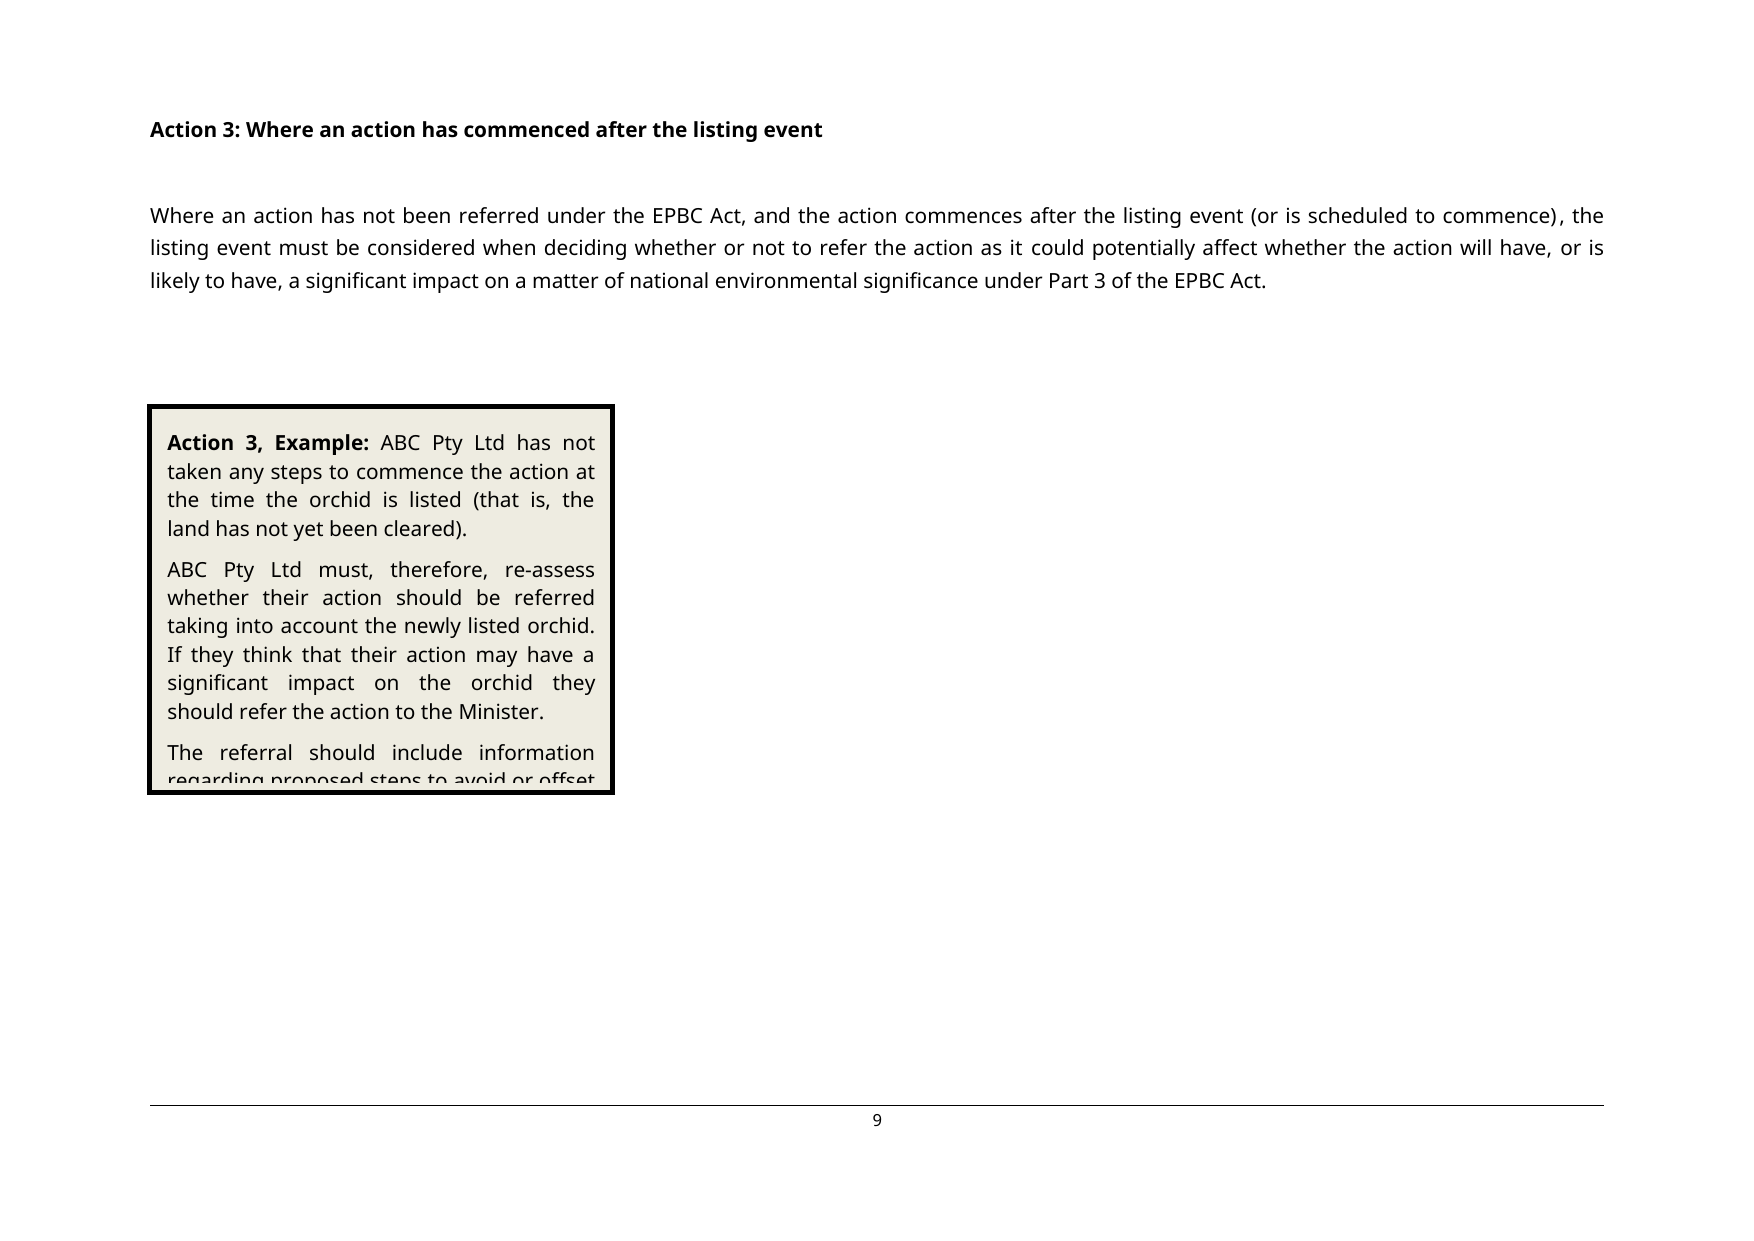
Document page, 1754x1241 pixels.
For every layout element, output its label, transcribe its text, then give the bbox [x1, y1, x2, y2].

list Action 3: Where an action has commenced after the listing event [150, 115, 1604, 143]
text Where an action has not been referred under the EPBC Act, and the action commences after the listing event (or is scheduled to commence), the listing event must be considered when deciding whether or not to refer the action as it could potentially affect whether the action will have, or is likely to have, a significant impact on a matter of national environmental significance under Part 3 of the EPBC Act. [150, 201, 1604, 294]
